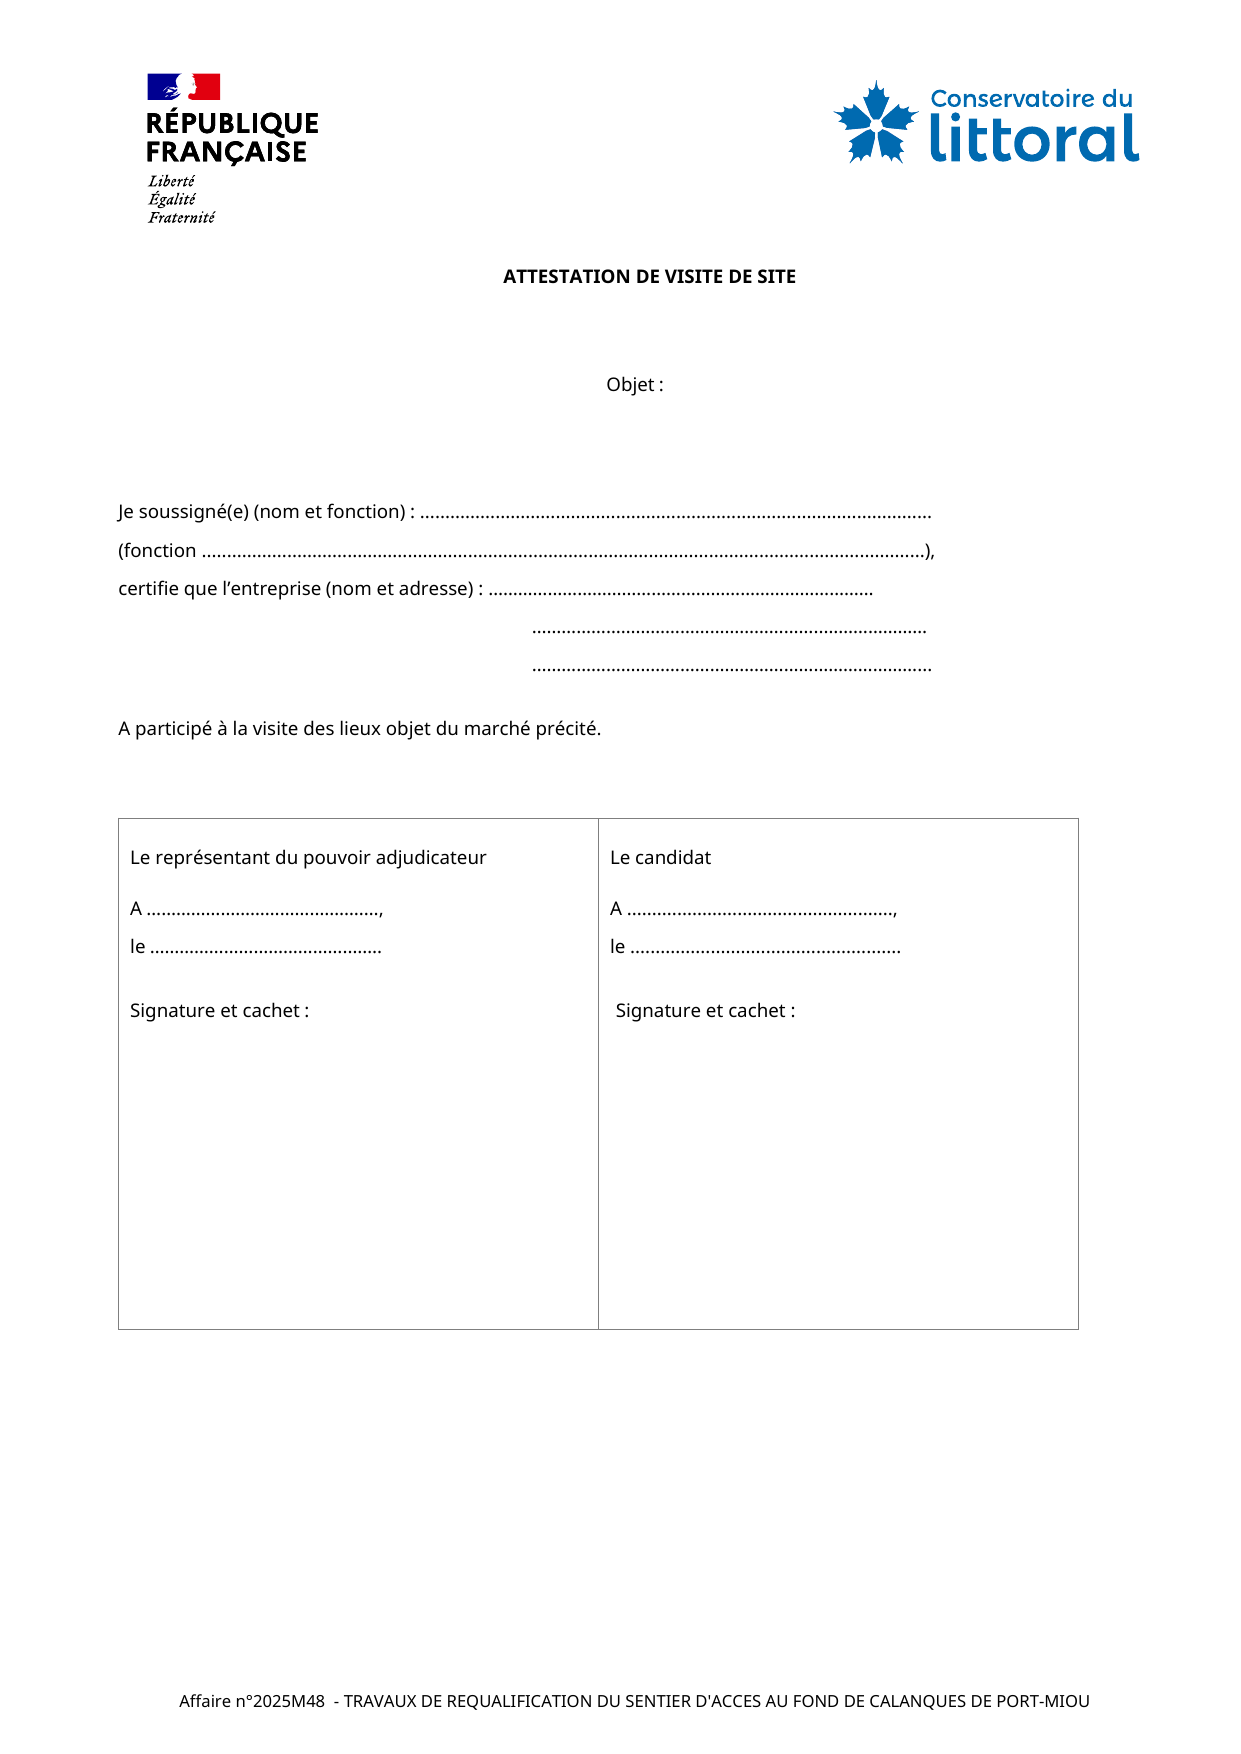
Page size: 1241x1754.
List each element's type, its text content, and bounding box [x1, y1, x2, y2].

table_header Le représentant du pouvoir adjudicateur A …………………………….……….…, le ………………………………….……. Signature et cachet : [119, 819, 598, 1329]
text Je soussigné(e) (nom et fonction) : ...................................................................................................... [118, 499, 1152, 524]
text ……………………………………………………………………... [532, 652, 1152, 677]
table_header Le candidat A ....................................................., le ...................................................... Signature et cachet : [599, 819, 1078, 1329]
text Objet : [148, 371, 1122, 397]
text (fonction ................................................................................................................................................), [118, 537, 1152, 563]
text …………………………………………………..………………… [532, 613, 1152, 639]
text A participé à la visite des lieux objet du marché précité. [118, 716, 1152, 741]
subtitle Attestation de visite de site [148, 263, 1152, 288]
text certifie que l’entreprise (nom et adresse) : …………………………………………………………………… [118, 575, 1152, 601]
